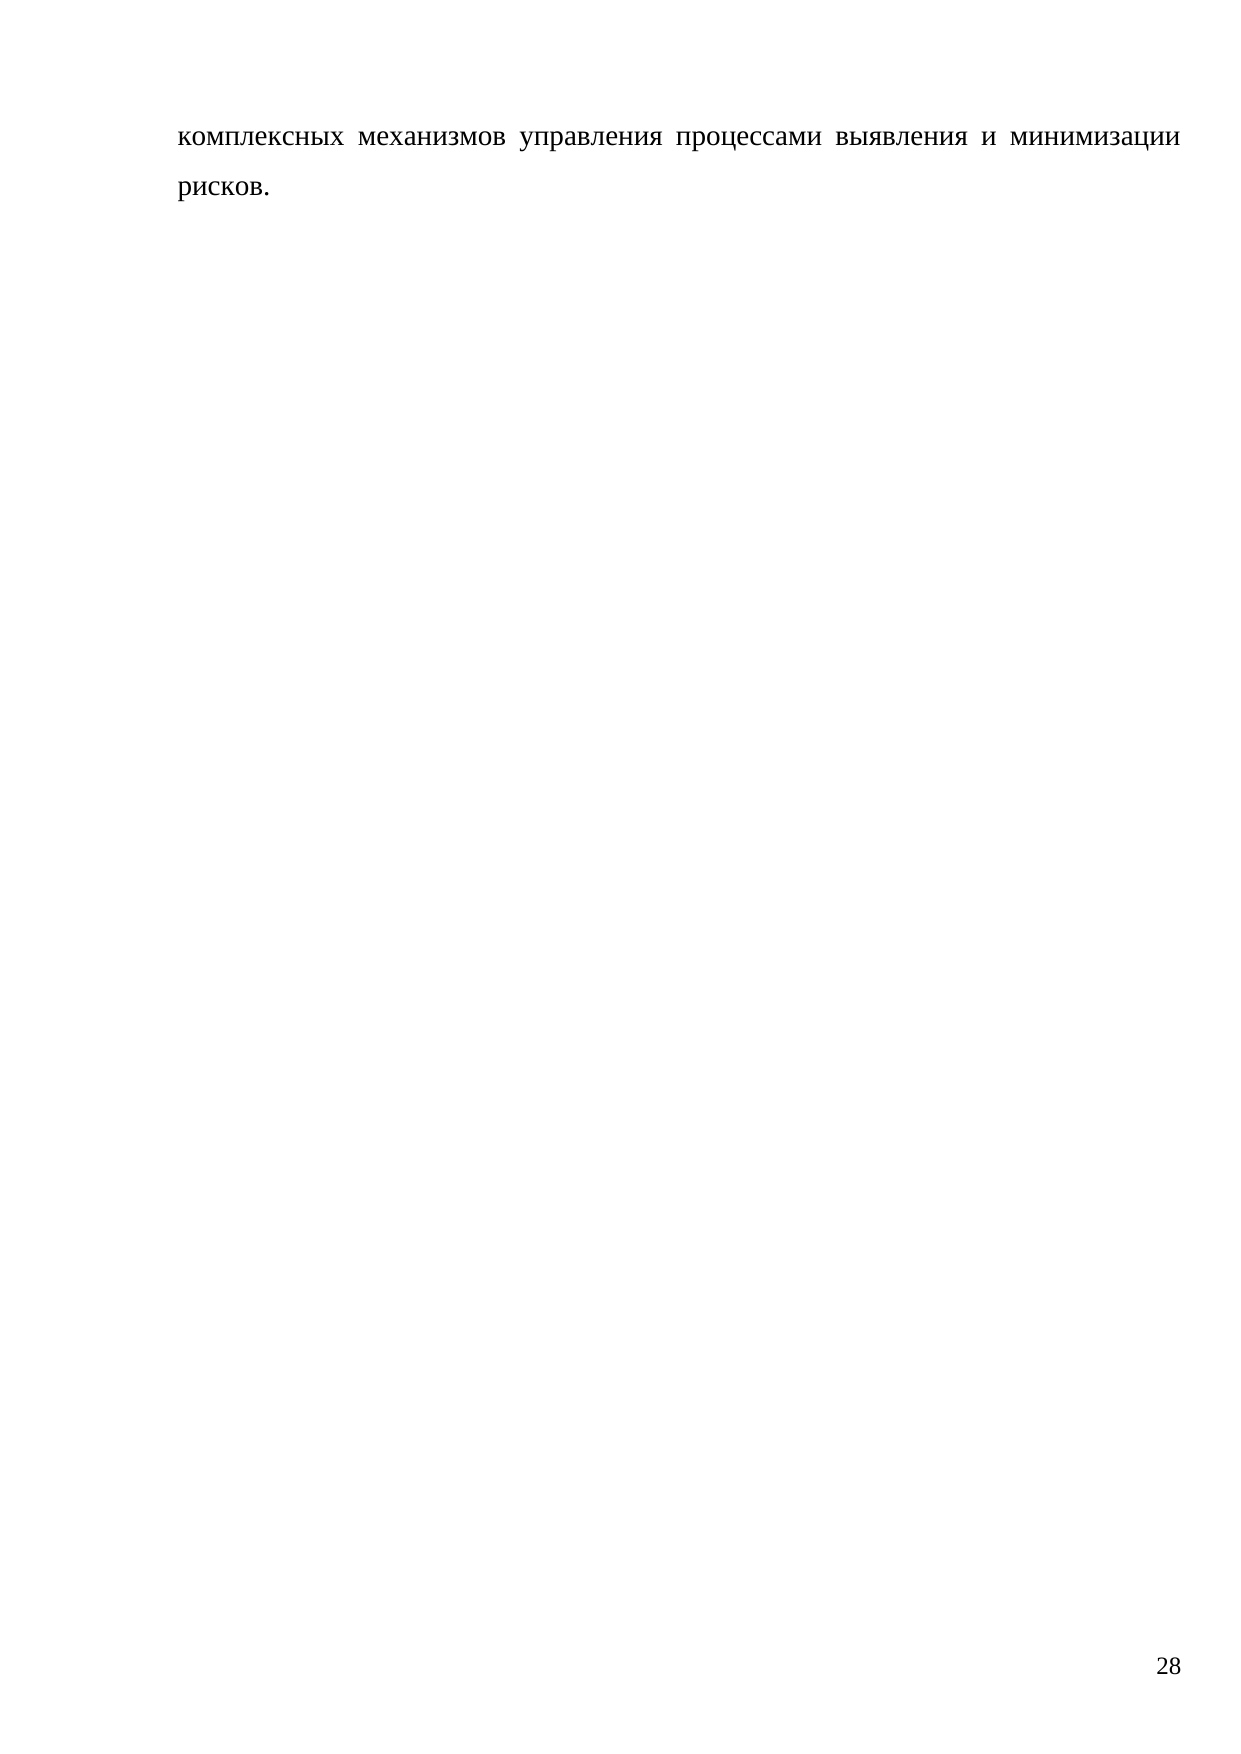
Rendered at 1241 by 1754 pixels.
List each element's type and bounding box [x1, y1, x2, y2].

text [177, 118, 1181, 202]
